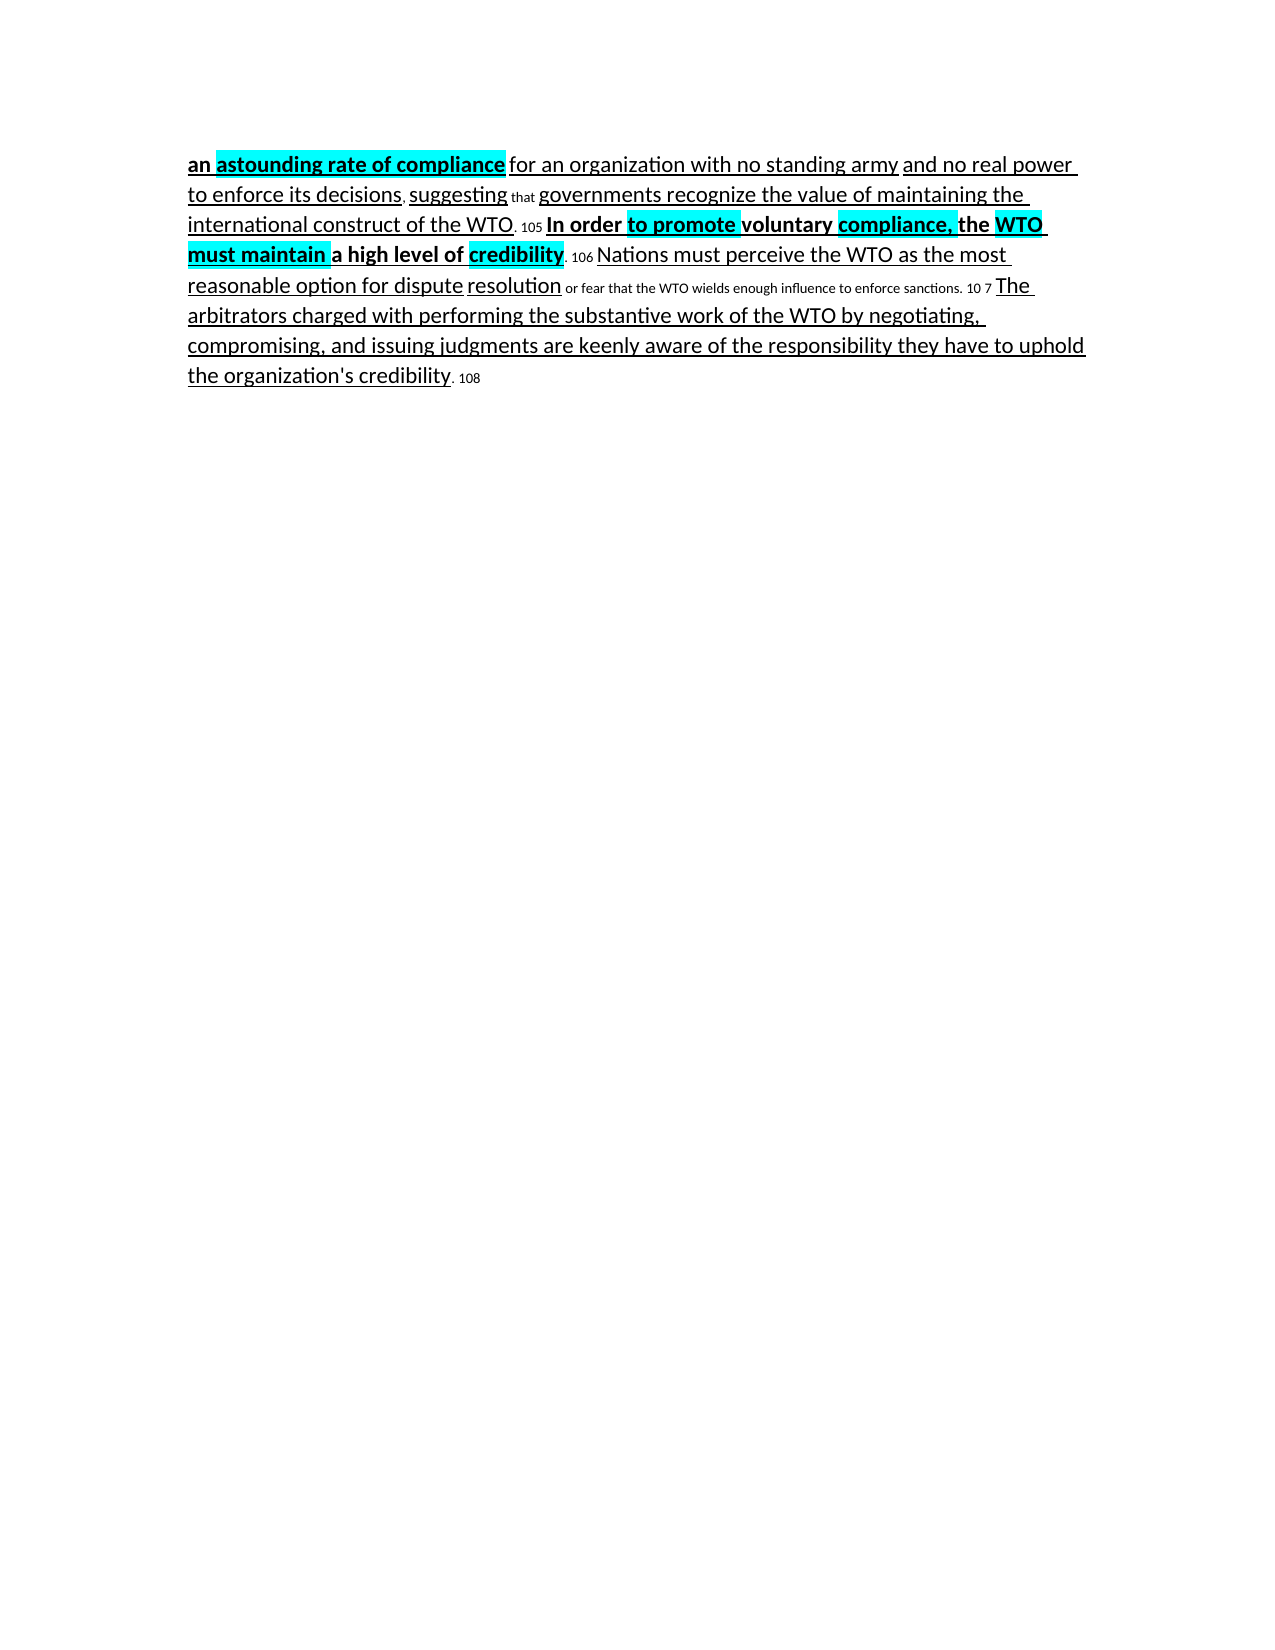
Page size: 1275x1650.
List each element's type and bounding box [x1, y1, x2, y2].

text [187, 150, 1087, 389]
